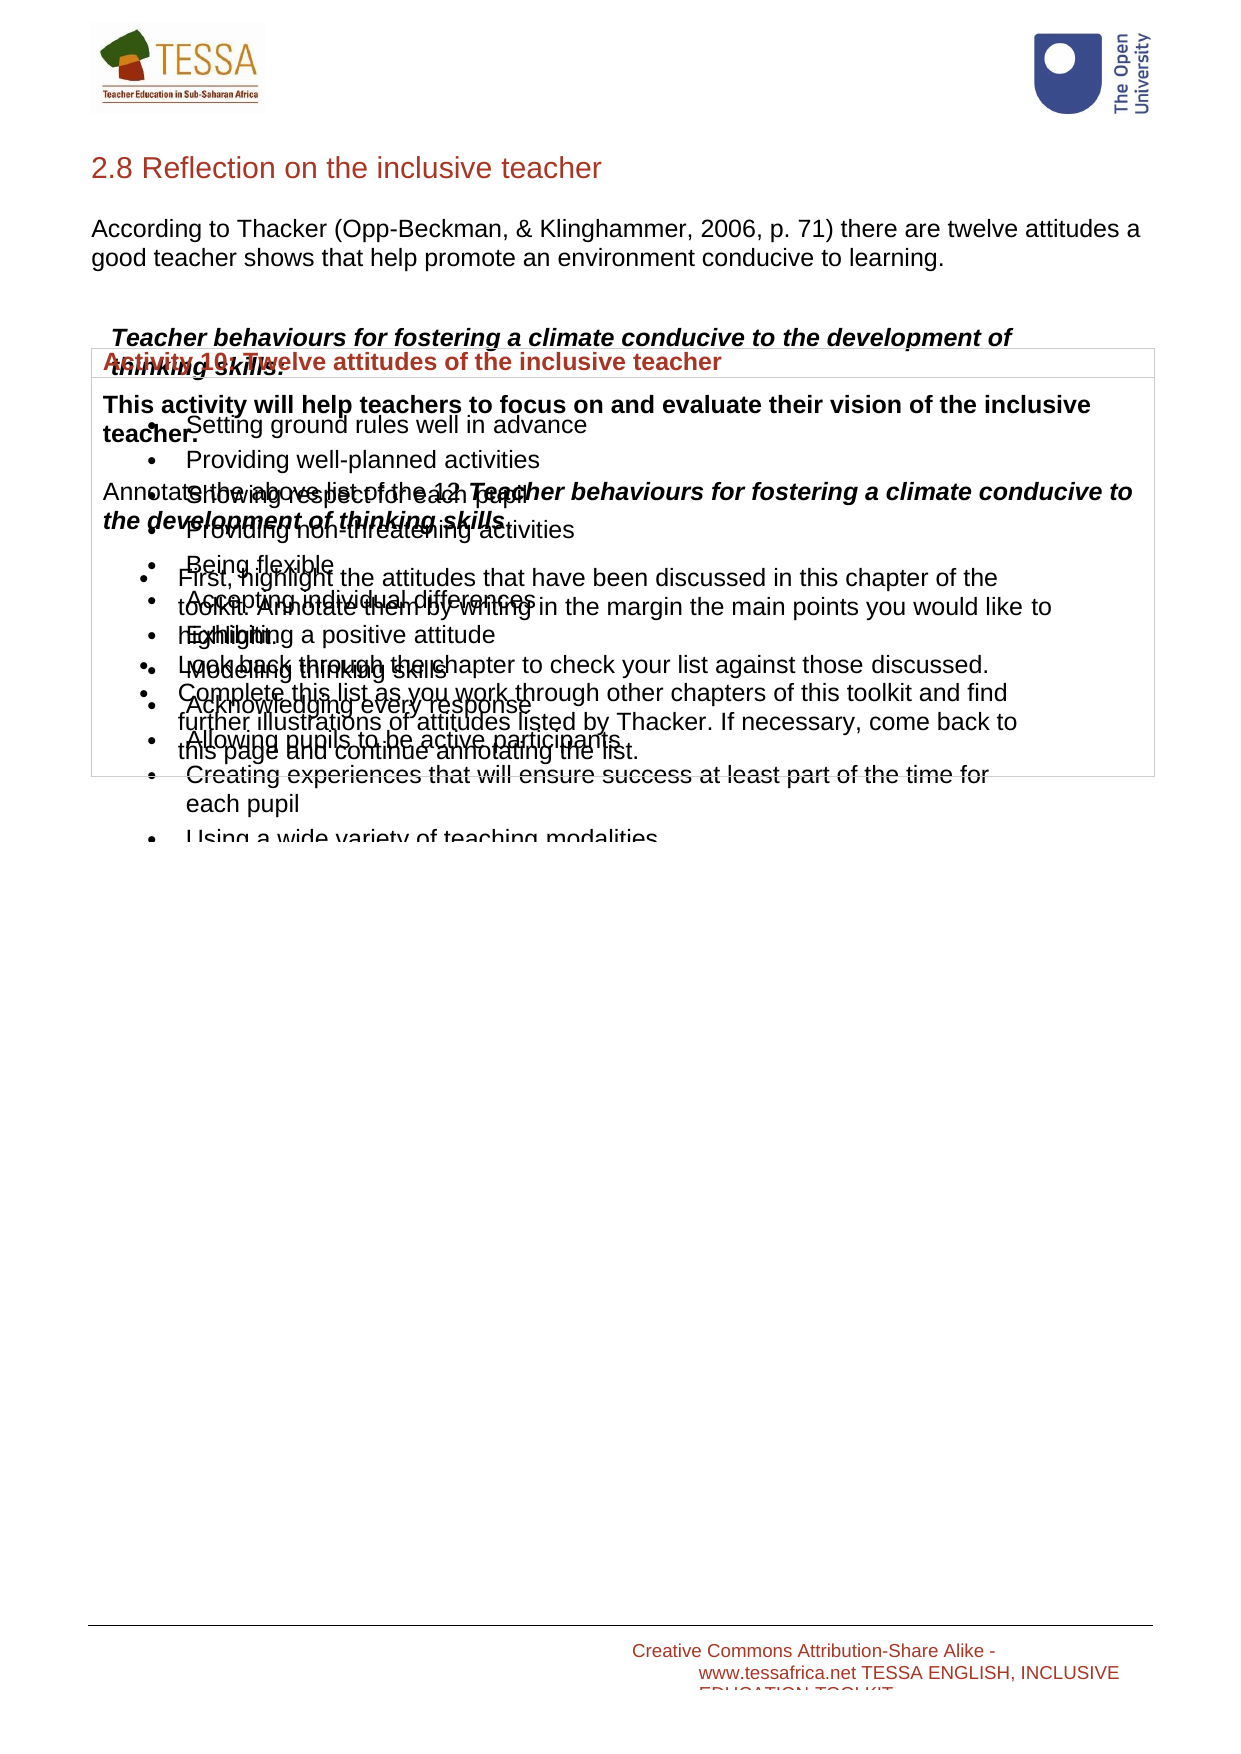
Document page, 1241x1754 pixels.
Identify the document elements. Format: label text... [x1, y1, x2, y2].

text According to Thacker (Opp-Beckman, & Klinghammer, 2006, p. 71) there are twelve attitudes a good teacher shows that help promote an environment conducive to learning. [91, 214, 1143, 272]
picture [1034, 33, 1151, 114]
picture [91, 22, 267, 114]
table_cell This activity will help teachers to focus on and evaluate their vision of the inclusive teacher. Annotate the above list of the 12 Teacher behaviours for fostering a climate conducive to the development of thinking skills. First, highlight the attitudes that have been discussed in this chapter of the toolkit. Annotate them by writing in the margin the main points you would like to highlight. Look back through the chapter to check your list against those discussed. Complete this list as you work through other chapters of this toolkit and find further illustrations of attitudes listed by Thacker. If necessary, come back to this page and continue annotating the list. [92, 378, 1154, 776]
table_header Activity 10: Twelve attitudes of the inclusive teacher [92, 349, 1154, 377]
subtitle Reflection on the inclusive teacher [91, 151, 1182, 185]
